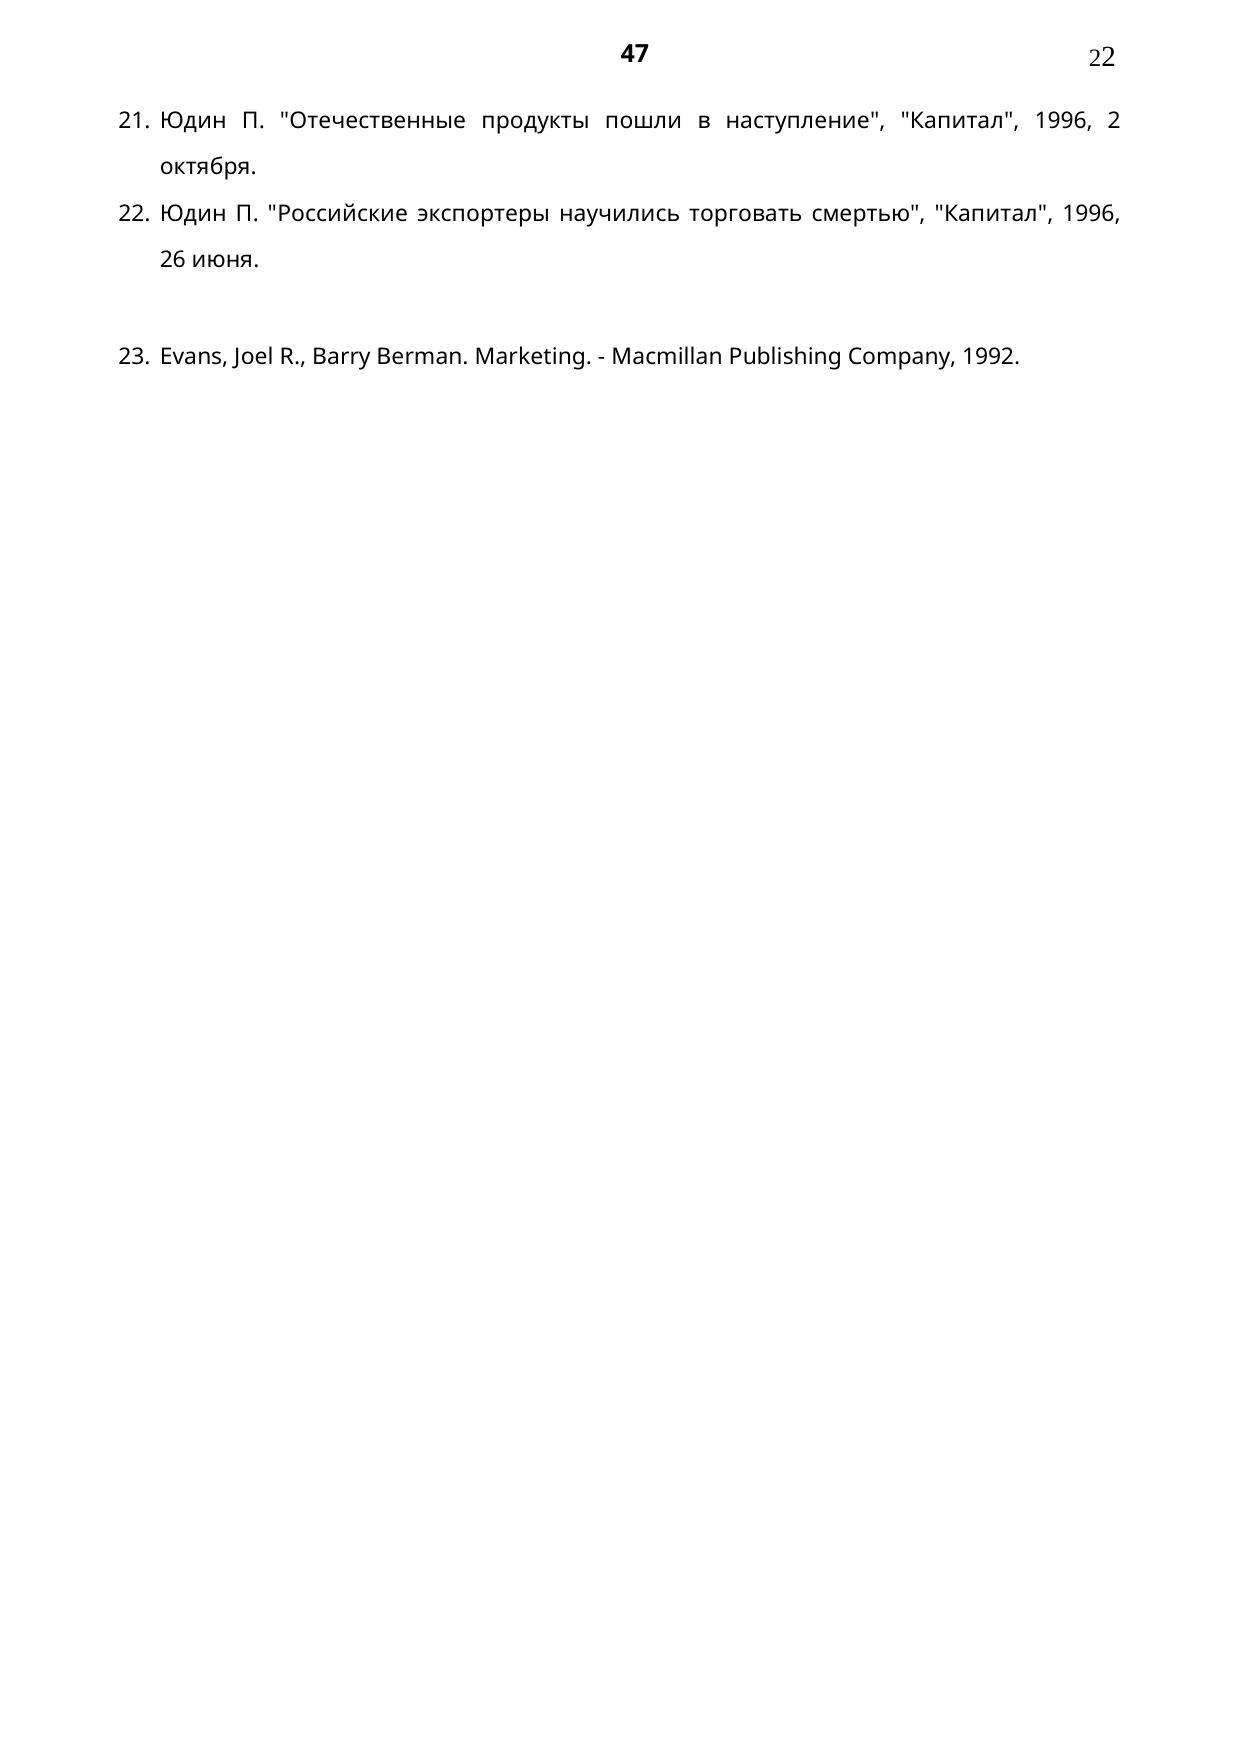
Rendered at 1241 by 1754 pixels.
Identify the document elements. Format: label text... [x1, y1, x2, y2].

list Evans, Joel R., Barry Berman. Marketing. - Macmillan Publishing Company, 1992. [118, 340, 1122, 371]
list Юдин П. "Отечественные продукты пошли в наступление", "Капитал", 1996, 2 октября. [118, 103, 1122, 181]
list Юдин П. "Российские экспортеры научились торговать смертью", "Капитал", 1996, 26 июня. [118, 197, 1122, 274]
